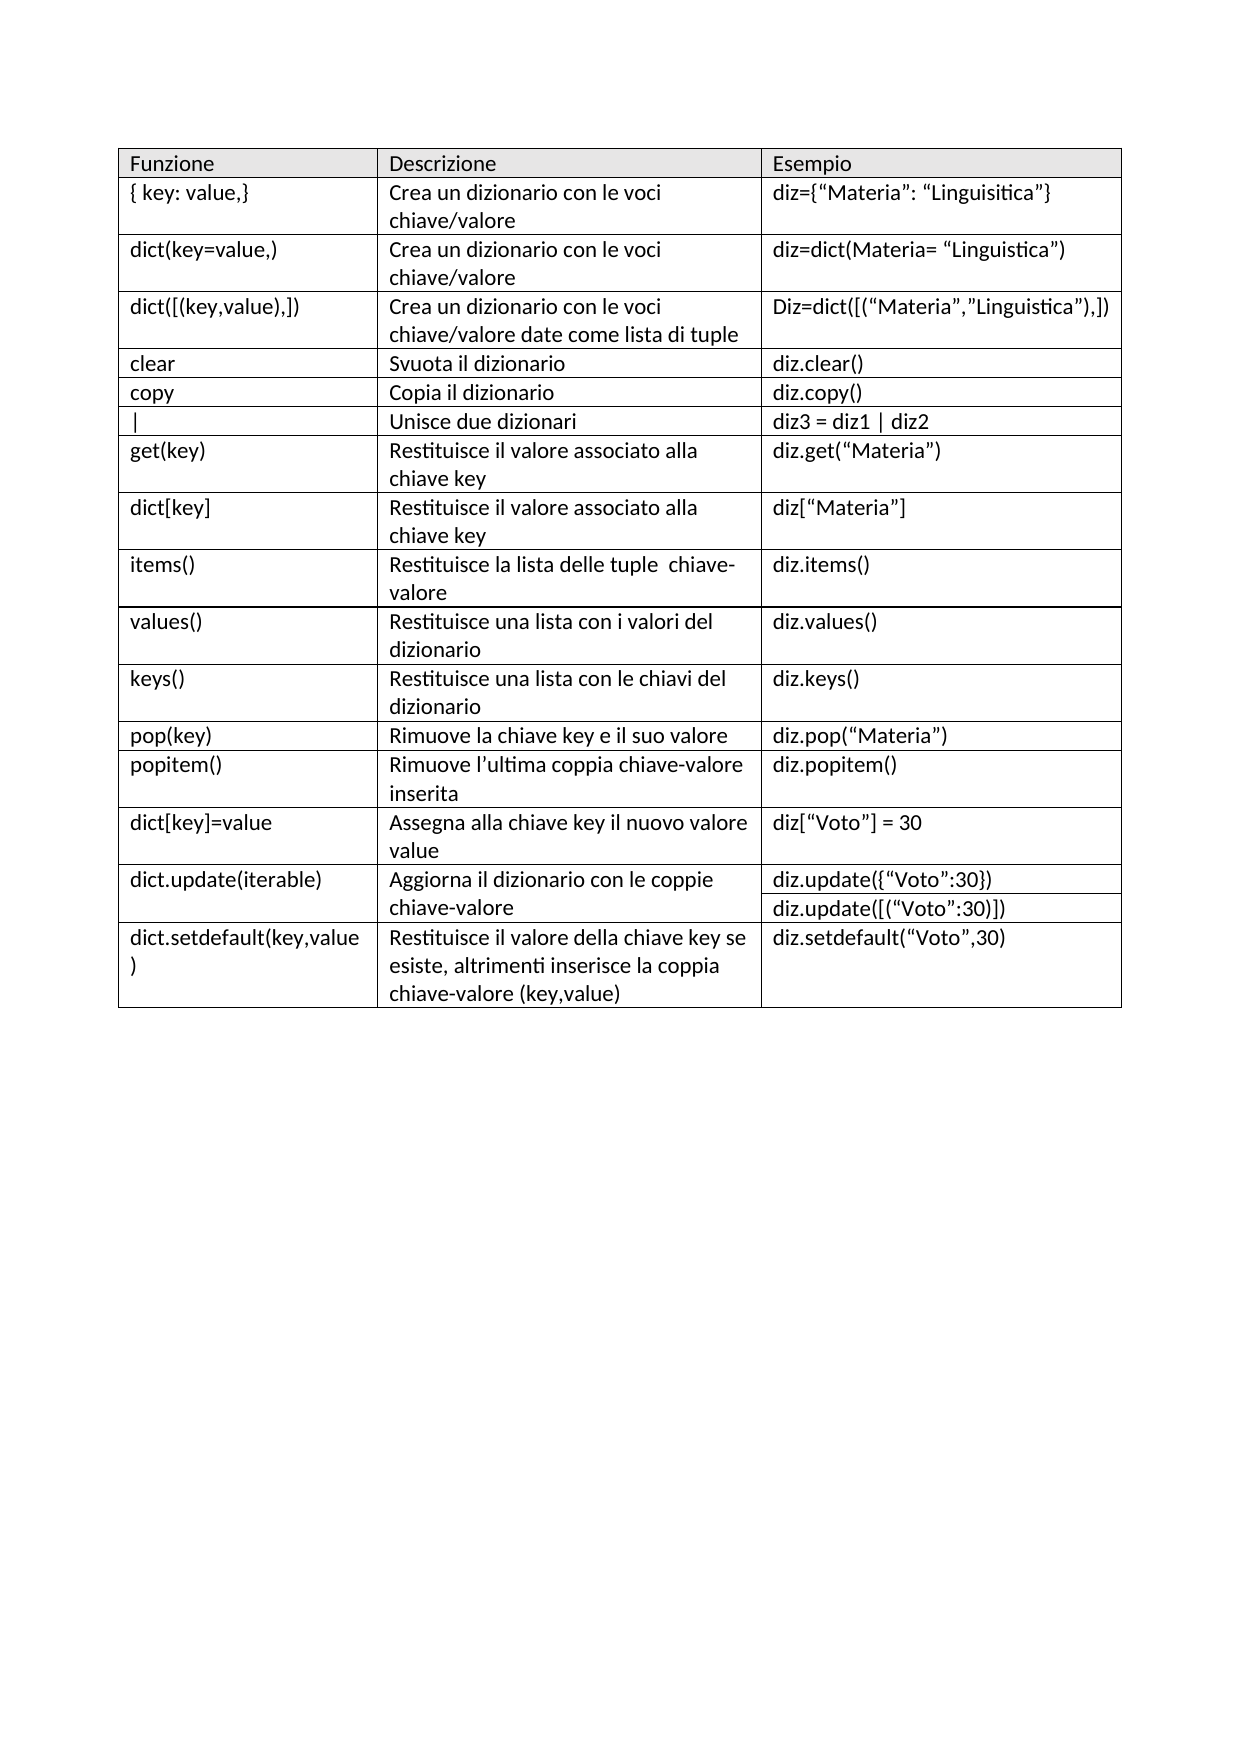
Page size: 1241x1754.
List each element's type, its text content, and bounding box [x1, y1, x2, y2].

table_cell Restituisce la lista delle tuple chiave-valore [378, 550, 761, 606]
table_cell diz.values() [762, 608, 1121, 663]
table_cell pop(key) [119, 722, 377, 749]
table_cell dict[key]=value [119, 808, 377, 864]
table_cell diz.pop(“Materia”) [762, 722, 1121, 749]
table_cell diz.copy() [762, 378, 1121, 406]
table_cell Rimuove l’ultima coppia chiave-valore inserita [378, 751, 761, 807]
table_cell Rimuove la chiave key e il suo valore [378, 722, 761, 749]
table_cell Aggiorna il dizionario con le coppie chiave-valore [378, 865, 761, 922]
table_cell diz.get(“Materia”) [762, 436, 1121, 492]
table_cell items() [119, 550, 377, 606]
table_cell { key: value,} [119, 178, 377, 234]
table_cell values() [119, 608, 377, 663]
table_cell Restituisce il valore associato alla chiave key [378, 436, 761, 492]
table_cell diz.update({“Voto”:30}) [762, 865, 1121, 893]
table_cell diz3 = diz1 | diz2 [762, 407, 1121, 435]
table_cell Restituisce una lista con le chiavi del dizionario [378, 665, 761, 721]
table_cell diz.setdefault(“Voto”,30) [762, 923, 1121, 1007]
table_cell Restituisce una lista con i valori del dizionario [378, 608, 761, 663]
table_cell dict.update(iterable) [119, 865, 377, 922]
table_cell diz.update([(“Voto”:30)]) [762, 894, 1121, 922]
table_cell diz={“Materia”: “Linguisitica”} [762, 178, 1121, 234]
table_cell diz.clear() [762, 349, 1121, 377]
table_cell diz.items() [762, 550, 1121, 606]
table_cell clear [119, 349, 377, 377]
table_cell Crea un dizionario con le voci chiave/valore [378, 178, 761, 234]
table_cell Svuota il dizionario [378, 349, 761, 377]
table_cell diz.keys() [762, 665, 1121, 721]
table_cell | [119, 407, 377, 435]
table_cell dict([(key,value),]) [119, 292, 377, 348]
table_cell Unisce due dizionari [378, 407, 761, 435]
table_cell diz[“Voto”] = 30 [762, 808, 1121, 864]
table_cell get(key) [119, 436, 377, 492]
table_cell Restituisce il valore della chiave key se esiste, altrimenti inserisce la coppia chiave-valore (key,value) [378, 923, 761, 1007]
table_header Descrizione [378, 149, 761, 177]
table_header Funzione [119, 149, 377, 177]
table_header Esempio [762, 149, 1121, 177]
table_cell copy [119, 378, 377, 406]
table_cell diz.popitem() [762, 751, 1121, 807]
table_cell popitem() [119, 751, 377, 807]
table_cell Copia il dizionario [378, 378, 761, 406]
table_cell dict.setdefault(key,value) [119, 923, 377, 1007]
table_cell Assegna alla chiave key il nuovo valore value [378, 808, 761, 864]
table_cell Diz=dict([(“Materia”,”Linguistica”),]) [762, 292, 1121, 348]
table_cell Crea un dizionario con le voci chiave/valore date come lista di tuple [378, 292, 761, 348]
table_cell keys() [119, 665, 377, 721]
table_cell diz[“Materia”] [762, 493, 1121, 549]
table_cell Restituisce il valore associato alla chiave key [378, 493, 761, 549]
table_cell Crea un dizionario con le voci chiave/valore [378, 235, 761, 291]
table_cell dict[key] [119, 493, 377, 549]
table_cell diz=dict(Materia= “Linguistica”) [762, 235, 1121, 291]
table_cell dict(key=value,) [119, 235, 377, 291]
